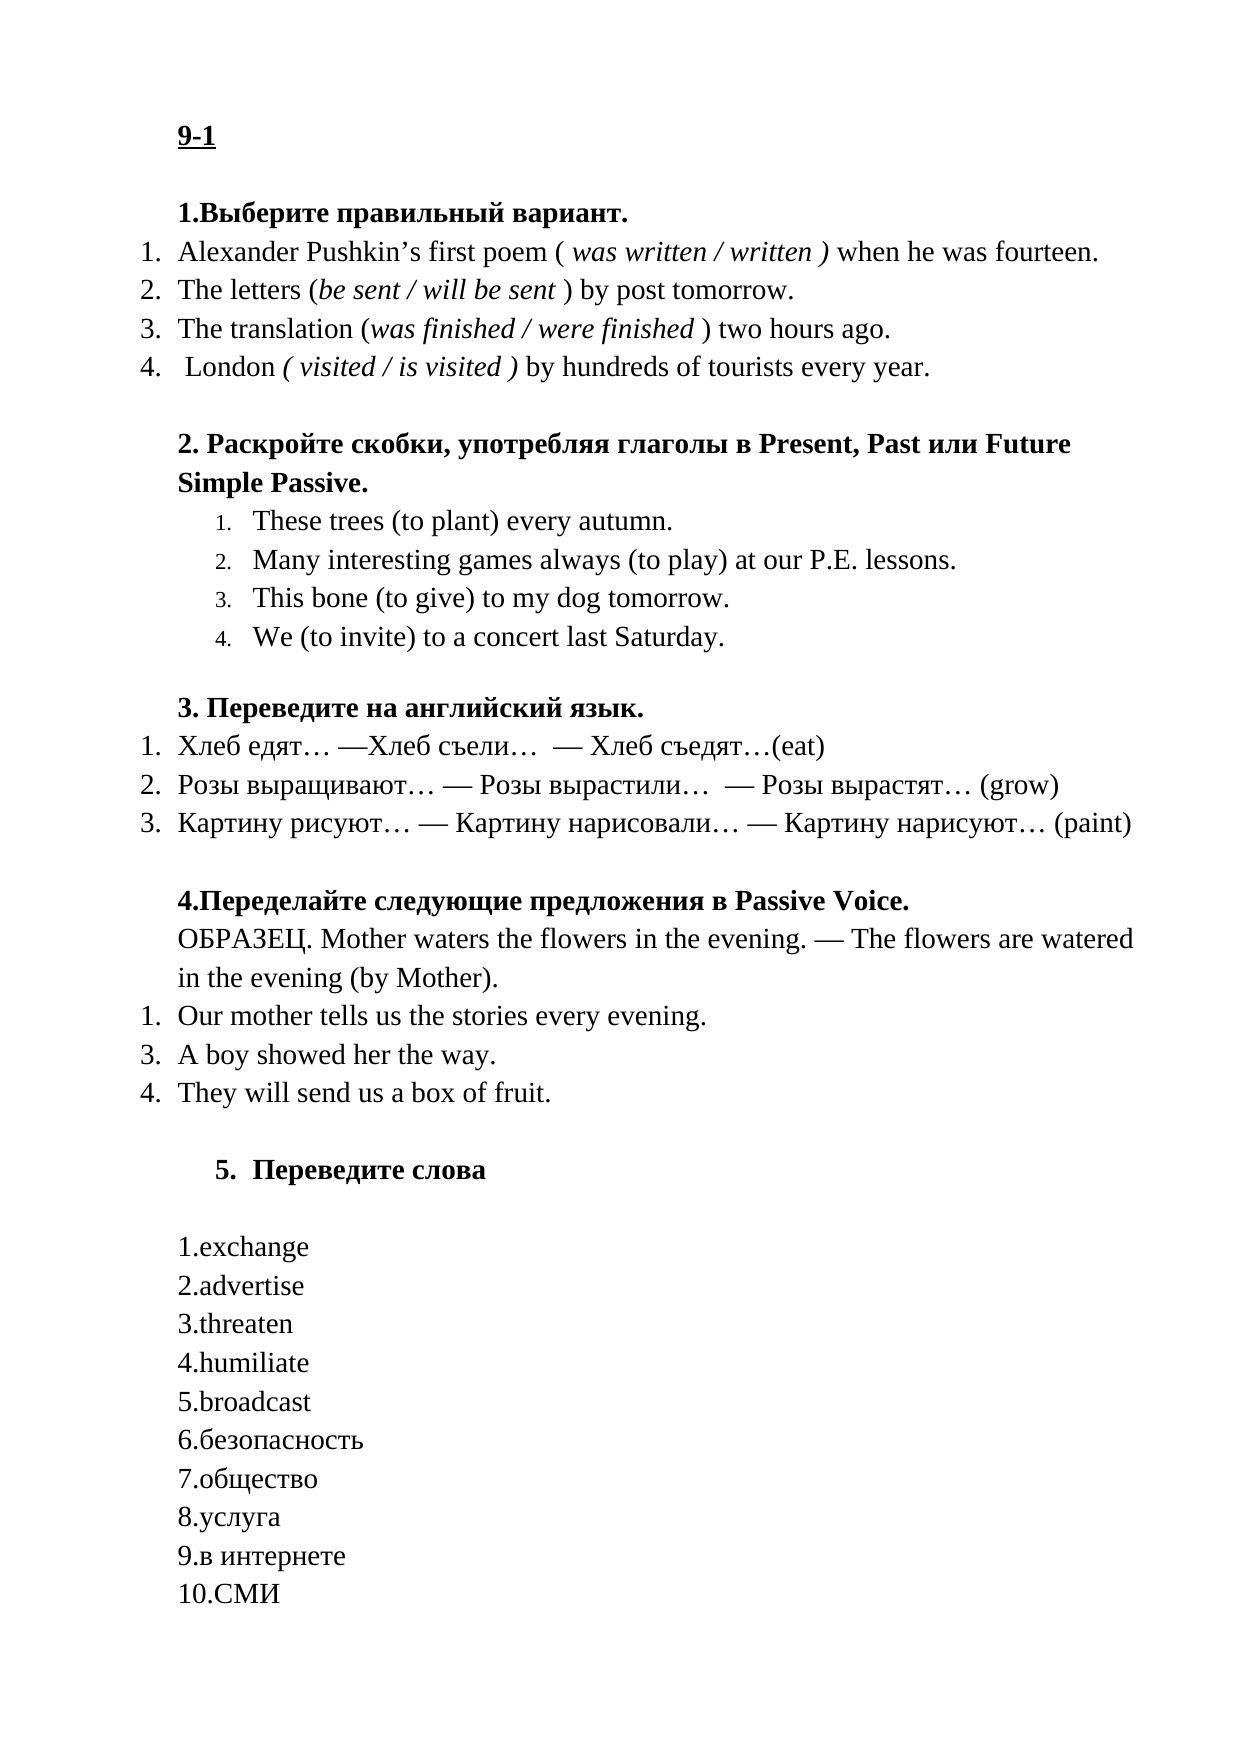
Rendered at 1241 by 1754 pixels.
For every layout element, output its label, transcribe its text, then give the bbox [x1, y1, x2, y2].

list Картину рисуют… — Картину нарисовали… — Картину нарисуют… (paint) [140, 806, 1152, 839]
list Розы выращивают… — Розы вырастили… — Розы вырастят… (grow) [140, 767, 1152, 801]
text 3.threaten [177, 1307, 1152, 1340]
list Хлеб едят… —Хлеб съели… — Хлеб съедят…(eat) [140, 728, 1152, 762]
text 8.услуга [177, 1499, 1152, 1533]
text 1.exchange [177, 1229, 1152, 1263]
text 7.общество [177, 1461, 1152, 1494]
text 5.broadcast [177, 1384, 1152, 1417]
text 10.СМИ [177, 1576, 1152, 1610]
text 3. Переведите на английский язык. [177, 690, 1152, 723]
list They will send us a box of fruit. [140, 1075, 1152, 1109]
text 2.advertise [177, 1268, 1152, 1302]
list We (to invite) to a concert last Saturday. [215, 619, 1152, 686]
text 6.безопасность [177, 1422, 1152, 1456]
list Alexander Pushkin’s first poem ( was written / written ) when he was fourteen. [140, 234, 1152, 267]
list London ( visited / is visited ) by hundreds of tourists every year. [140, 349, 1152, 383]
list The letters (be sent / will be sent ) by post tomorrow. [140, 272, 1152, 306]
text 9-1 [177, 118, 1152, 152]
text ОБРАЗЕЦ. Mother waters the flowers in the evening. — The flowers are watered in the evening (by Mother). [177, 921, 1152, 993]
text 1.Выберите правильный вариант. [177, 195, 1152, 229]
text 4.humiliate [177, 1345, 1152, 1379]
list Many interesting games always (to play) at our P.E. lessons. [215, 542, 1152, 576]
text 2. Раскройте скобки, употребляя глаголы в Present, Past или Future Simple Passive. [177, 426, 1152, 498]
list These trees (to plant) every autumn. [215, 503, 1152, 537]
list The translation (was finished / were finished ) two hours ago. [140, 311, 1152, 344]
list Переведите слова [215, 1152, 1152, 1186]
list A boy showed her the way. [140, 1037, 1152, 1070]
text 9.в интернете [177, 1538, 1152, 1571]
text 4.Переделайте следующие предложения в Passive Voice. [177, 883, 1152, 916]
list This bone (to give) to my dog tomorrow. [215, 581, 1152, 614]
list Our mother tells us the stories every evening. [140, 998, 1152, 1032]
